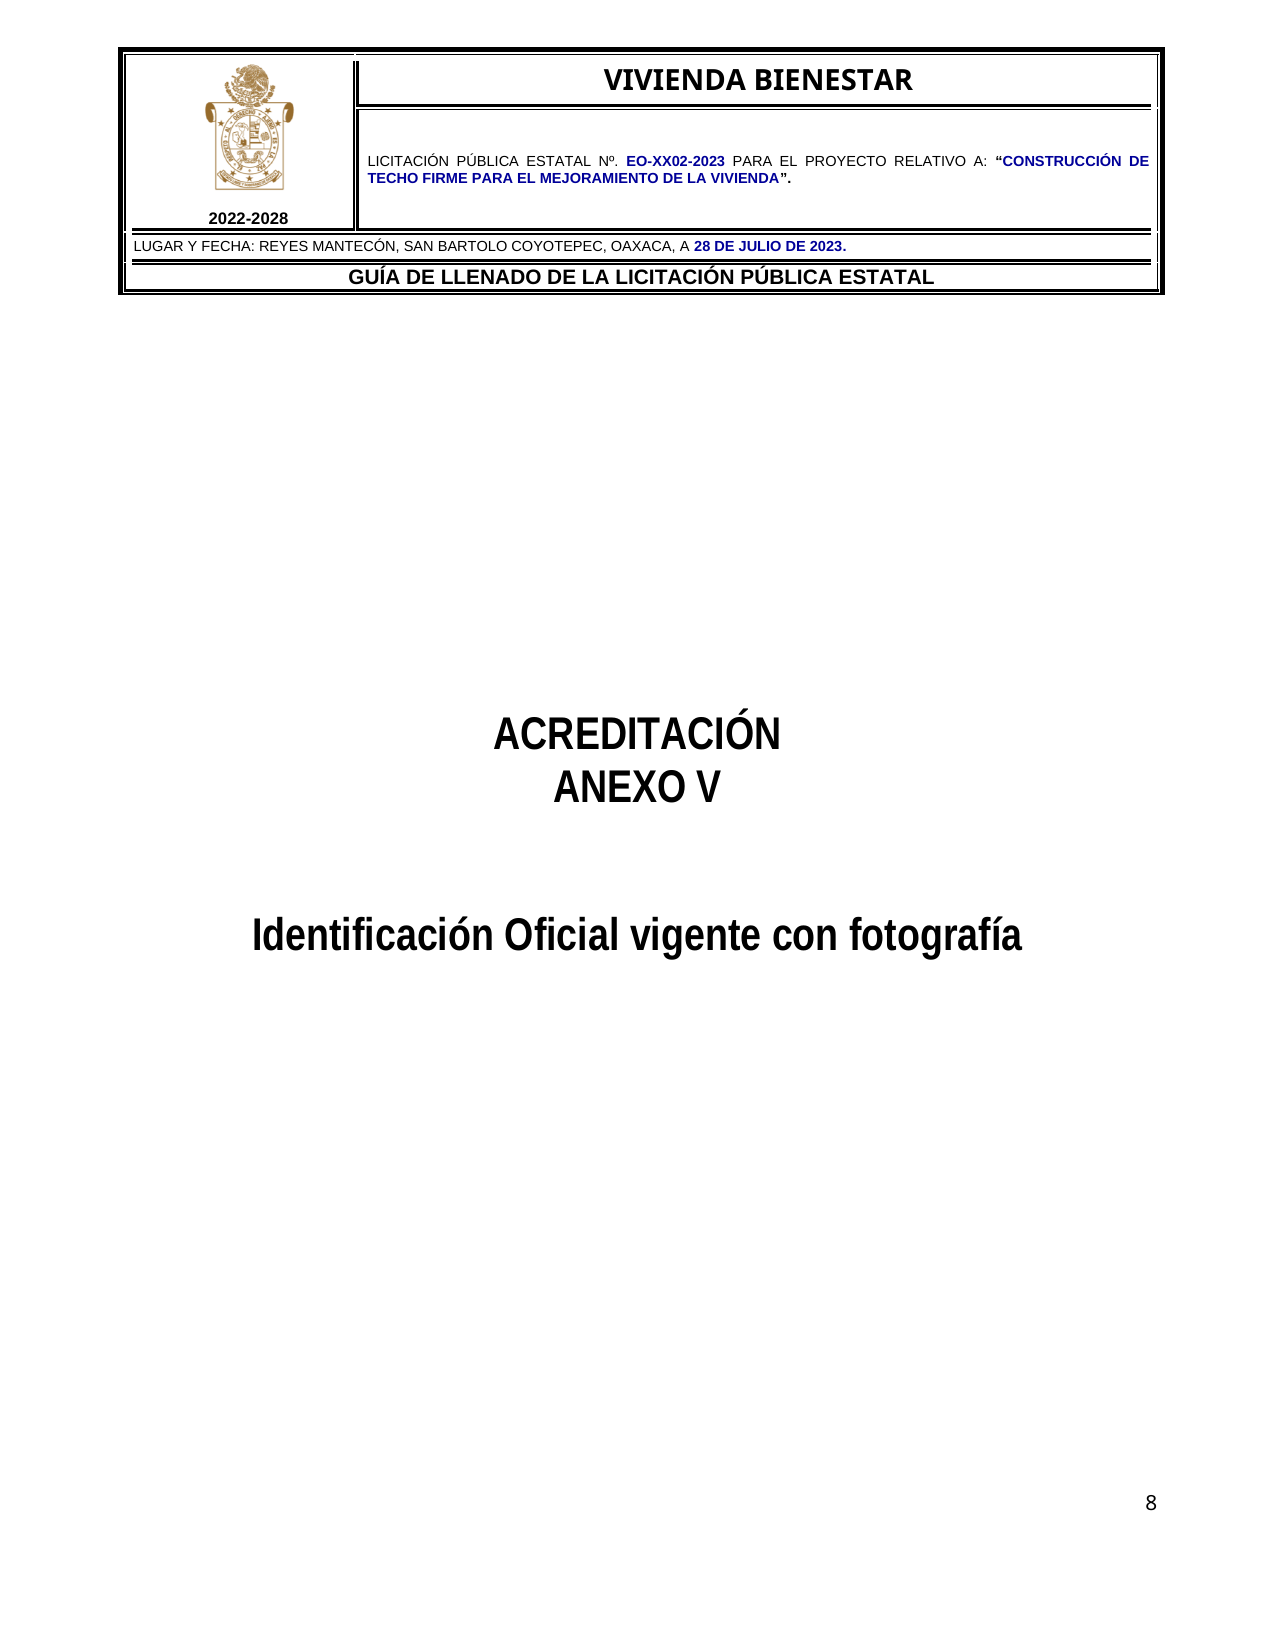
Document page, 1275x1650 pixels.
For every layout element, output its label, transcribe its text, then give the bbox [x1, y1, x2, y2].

picture [199, 60, 296, 189]
text ANEXO V [118, 726, 1157, 778]
text Identificación Oficial vigente con fotografía [118, 874, 1157, 927]
text ACREDITACIÓN [118, 673, 1157, 726]
